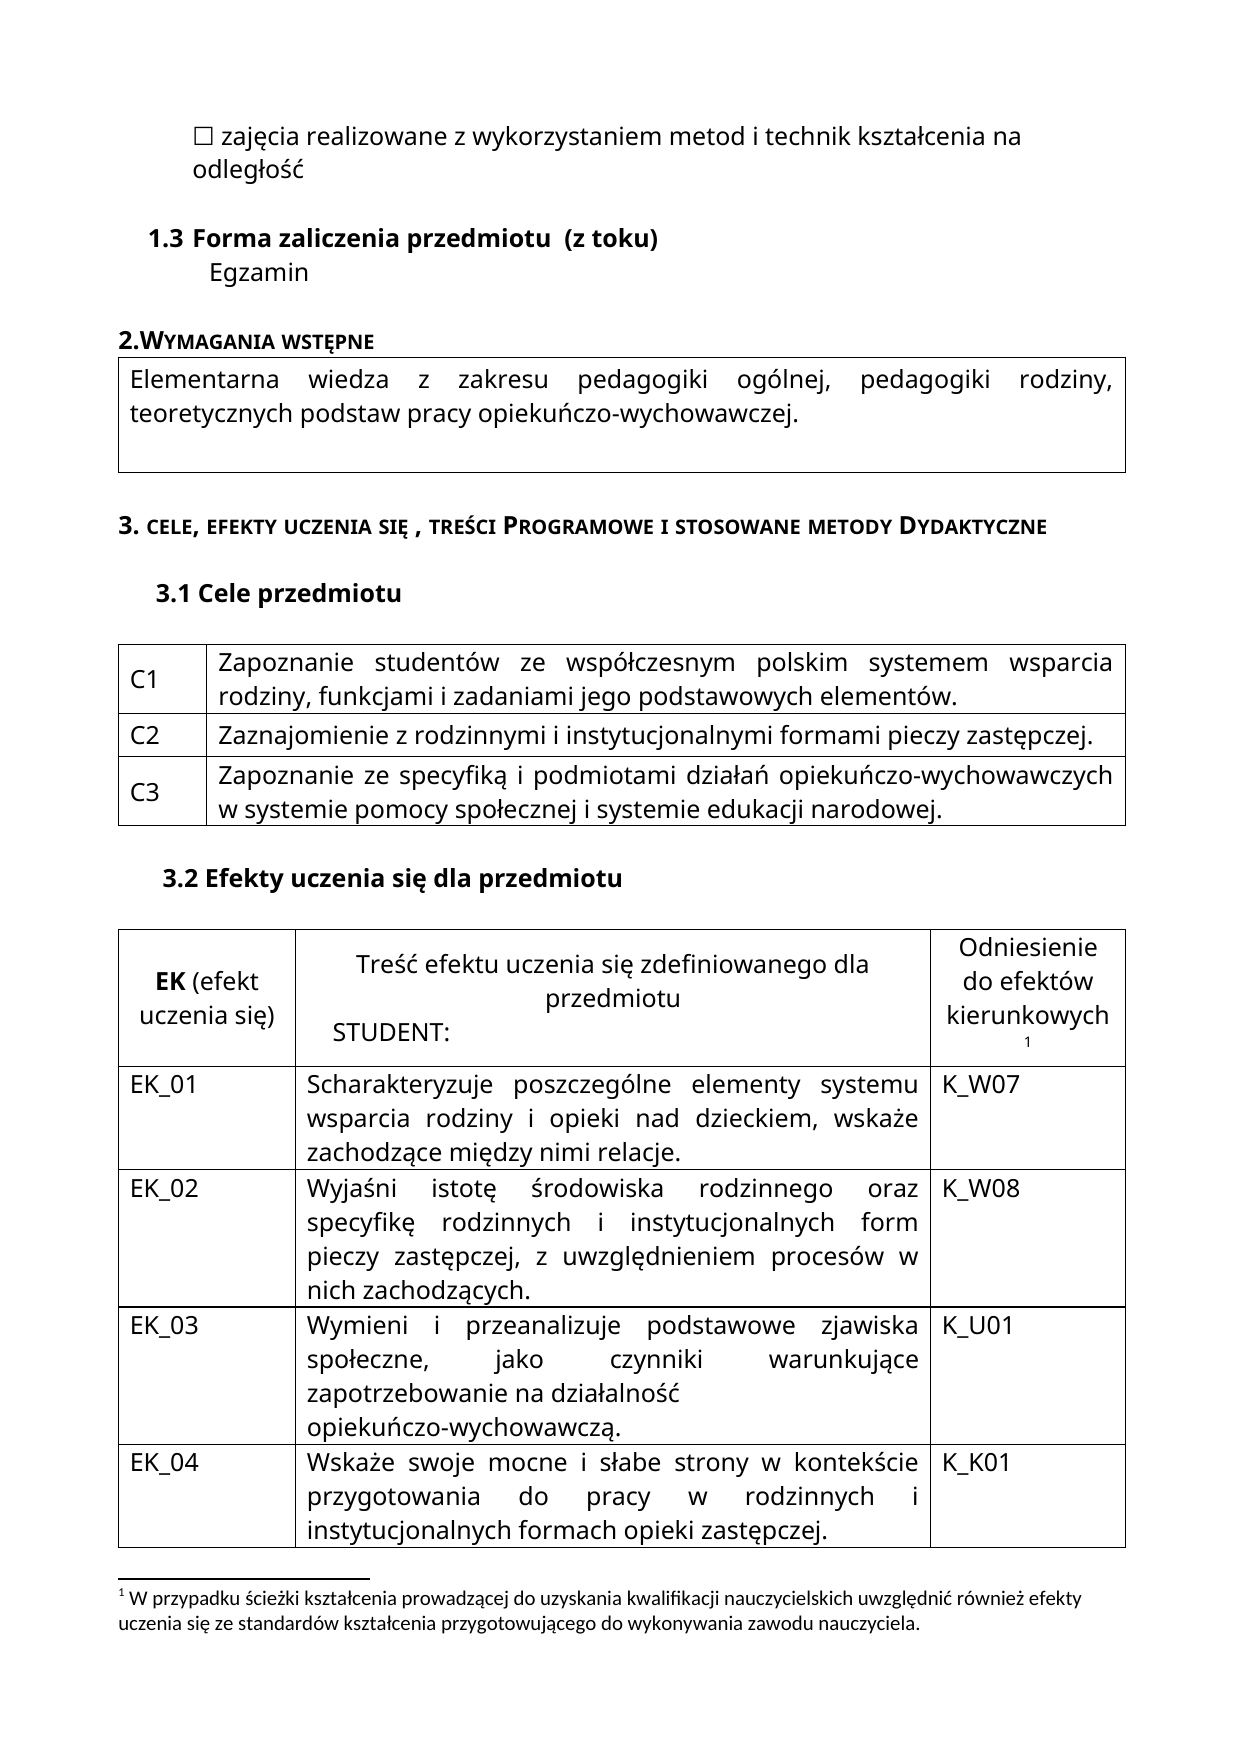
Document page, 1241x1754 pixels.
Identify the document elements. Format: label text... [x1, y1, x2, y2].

text ☐ zajęcia realizowane z wykorzystaniem metod i technik kształcenia na odległość [192, 118, 1122, 186]
table_header Zapoznanie studentów ze współczesnym polskim systemem wsparcia rodziny, funkcjami i zadaniami jego podstawowych elementów. [207, 645, 1125, 713]
table_cell Wymieni i przeanalizuje podstawowe zjawiska społeczne, jako czynniki warunkujące zapotrzebowanie na działalność opiekuńczo-wychowawczą. [296, 1308, 930, 1444]
table_cell EK_02 [119, 1170, 295, 1306]
table_header Treść efektu uczenia się zdefiniowanego dla przedmiotu STUDENT: [296, 930, 930, 1066]
text Egzamin [118, 254, 1122, 288]
table_cell Zapoznanie ze specyfiką i podmiotami działań opiekuńczo-wychowawczych w systemie pomocy społecznej i systemie edukacji narodowej. [207, 757, 1125, 825]
table_cell C3 [119, 757, 206, 825]
table_header EK (efekt uczenia się) [119, 930, 295, 1066]
table_cell K_K01 [931, 1445, 1125, 1547]
table_cell K_W08 [931, 1170, 1125, 1306]
table_header Elementarna wiedza z zakresu pedagogiki ogólnej, pedagogiki rodziny, teoretycznych podstaw pracy opiekuńczo-wychowawczej. [119, 358, 1125, 472]
table_cell C2 [119, 714, 206, 756]
text 3.1 Cele przedmiotu [156, 576, 1122, 609]
text 3.2 Efekty uczenia się dla przedmiotu [162, 861, 1122, 894]
table_cell K_U01 [931, 1308, 1125, 1444]
table_cell Scharakteryzuje poszczególne elementy systemu wsparcia rodziny i opieki nad dzieckiem, wskaże zachodzące między nimi relacje. [296, 1067, 930, 1169]
table_cell EK_03 [119, 1308, 295, 1444]
text 3. cele, efekty uczenia się , treści Programowe i stosowane metody Dydaktyczne [118, 507, 1122, 541]
text 1.3 Forma zaliczenia przedmiotu (z toku) [148, 220, 1122, 254]
table_header C1 [119, 645, 206, 713]
table_header Odniesienie do efektów kierunkowych [931, 930, 1125, 1066]
table_cell K_W07 [931, 1067, 1125, 1169]
table_cell EK_01 [119, 1067, 295, 1169]
table_cell EK_04 [119, 1445, 295, 1547]
table_cell Wyjaśni istotę środowiska rodzinnego oraz specyfikę rodzinnych i instytucjonalnych form pieczy zastępczej, z uwzględnieniem procesów w nich zachodzących. [296, 1170, 930, 1306]
table_cell Zaznajomienie z rodzinnymi i instytucjonalnymi formami pieczy zastępczej. [207, 714, 1125, 756]
text 2.Wymagania wstępne [118, 322, 1122, 357]
table_cell Wskaże swoje mocne i słabe strony w kontekście przygotowania do pracy w rodzinnych i instytucjonalnych formach opieki zastępczej. [296, 1445, 930, 1547]
